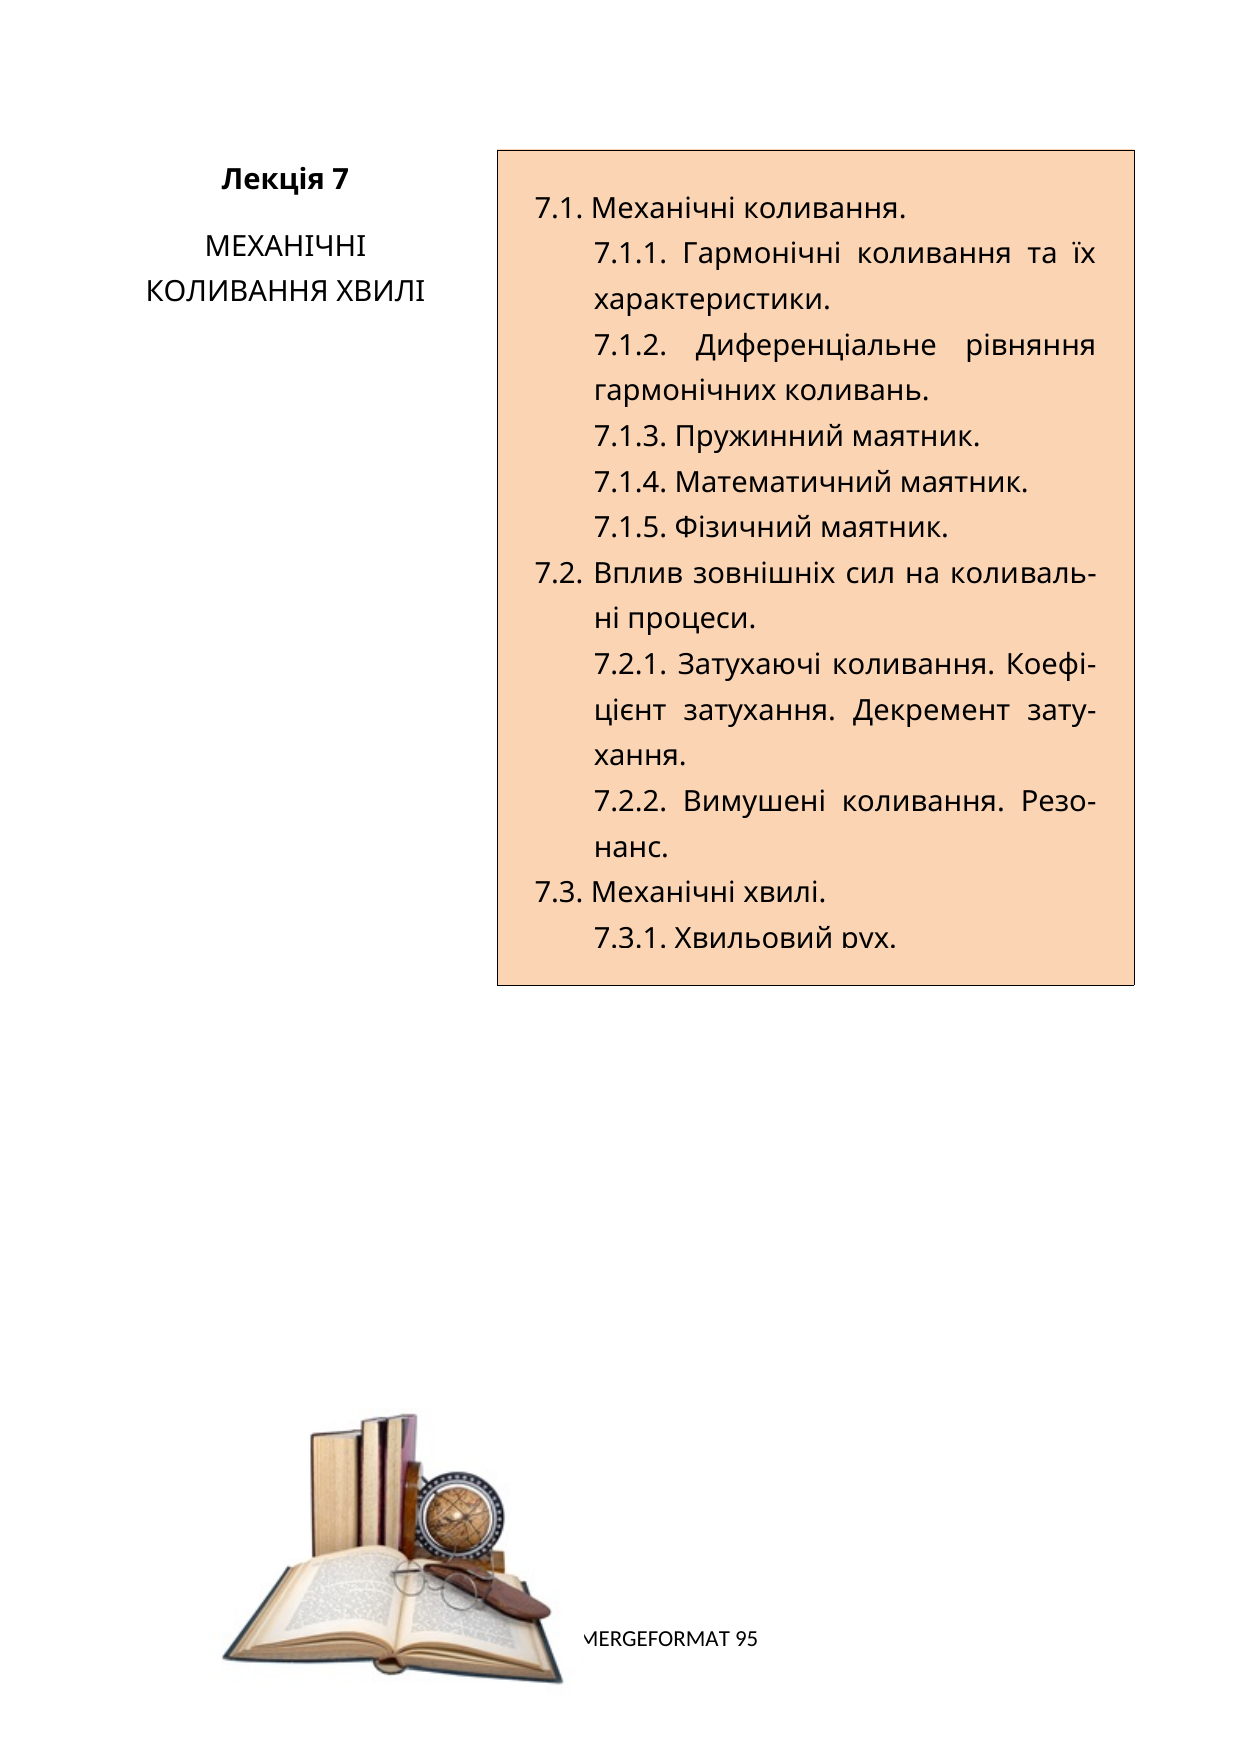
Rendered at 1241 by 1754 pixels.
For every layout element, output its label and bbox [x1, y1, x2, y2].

picture [209, 1383, 585, 1697]
